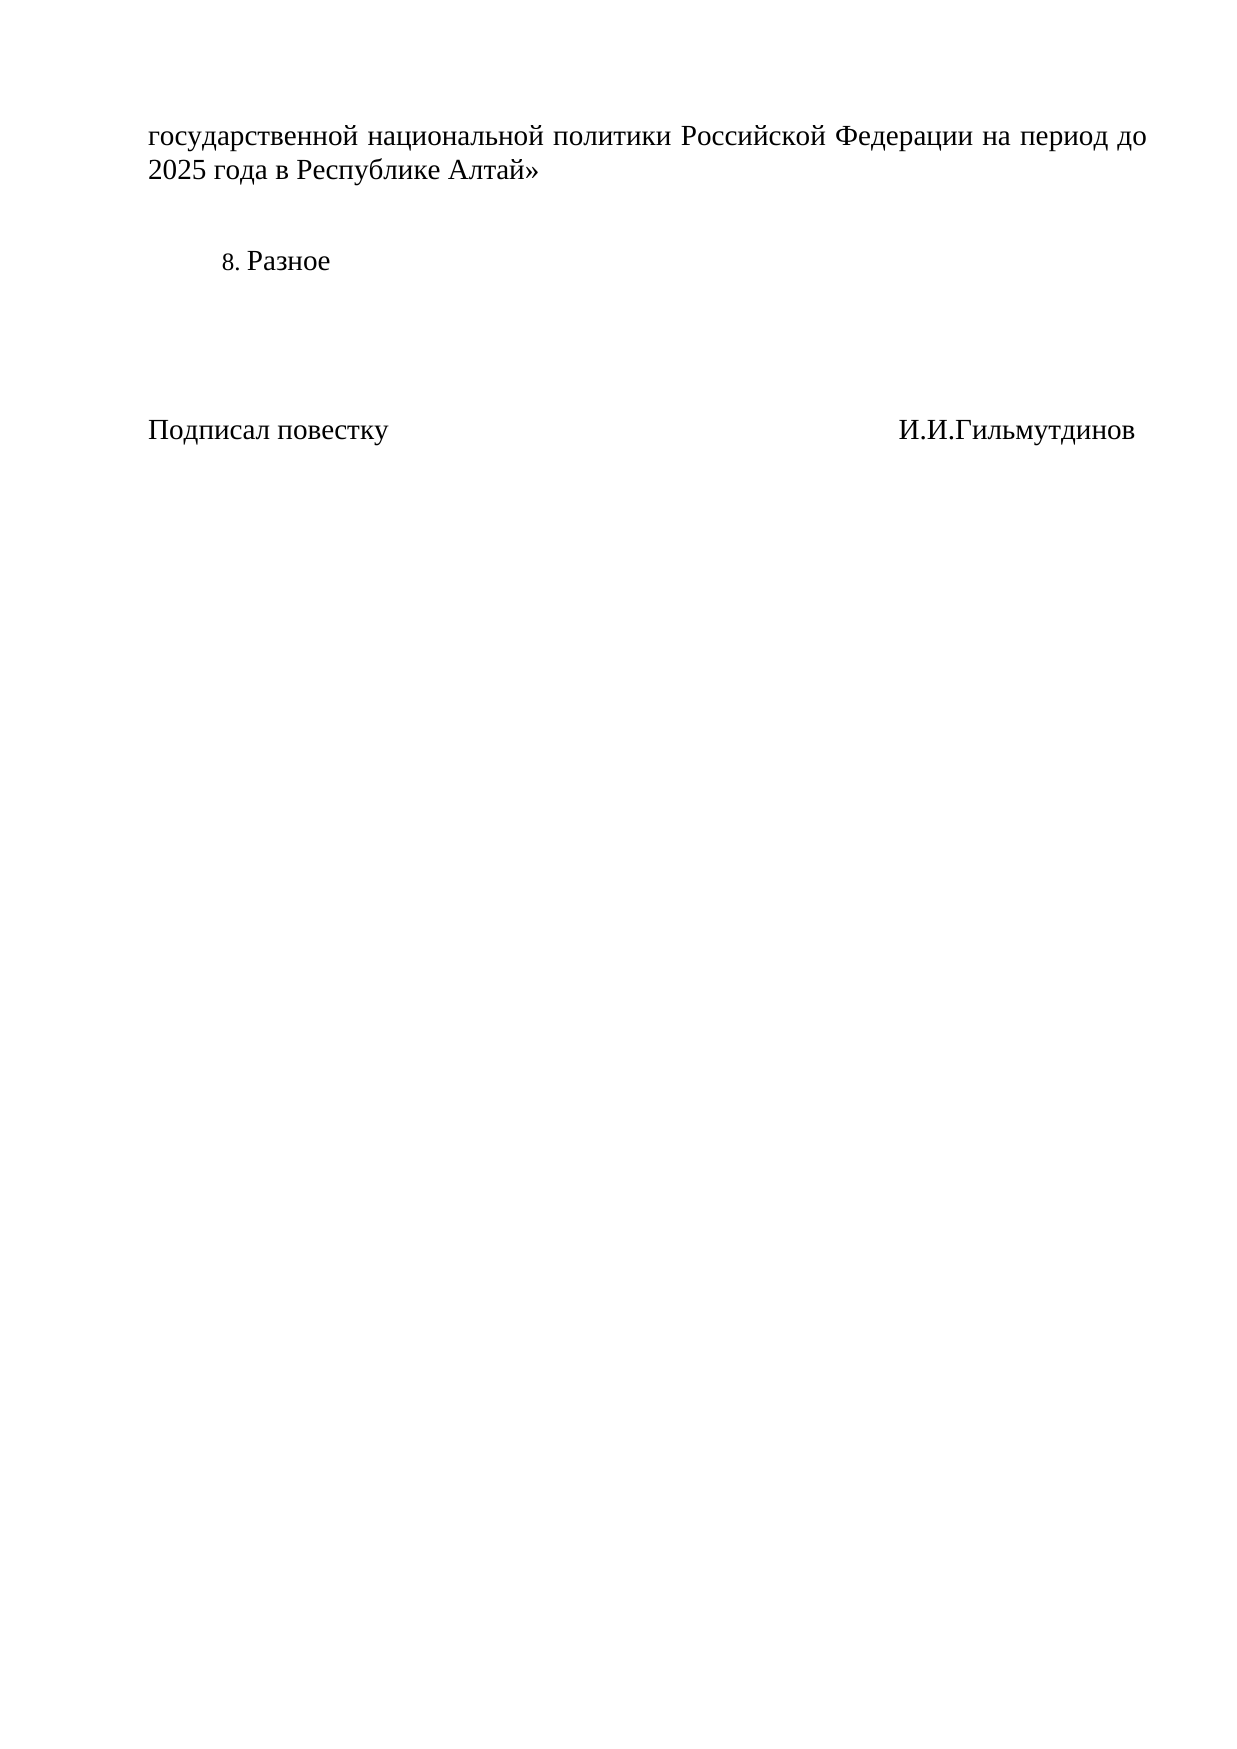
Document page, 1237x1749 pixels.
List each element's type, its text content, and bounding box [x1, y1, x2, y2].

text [148, 118, 1148, 185]
table_header И.И.Гильмутдинов [720, 412, 1136, 516]
text 8. Разное [148, 243, 1148, 276]
table_header Подписал повестку [147, 412, 720, 516]
